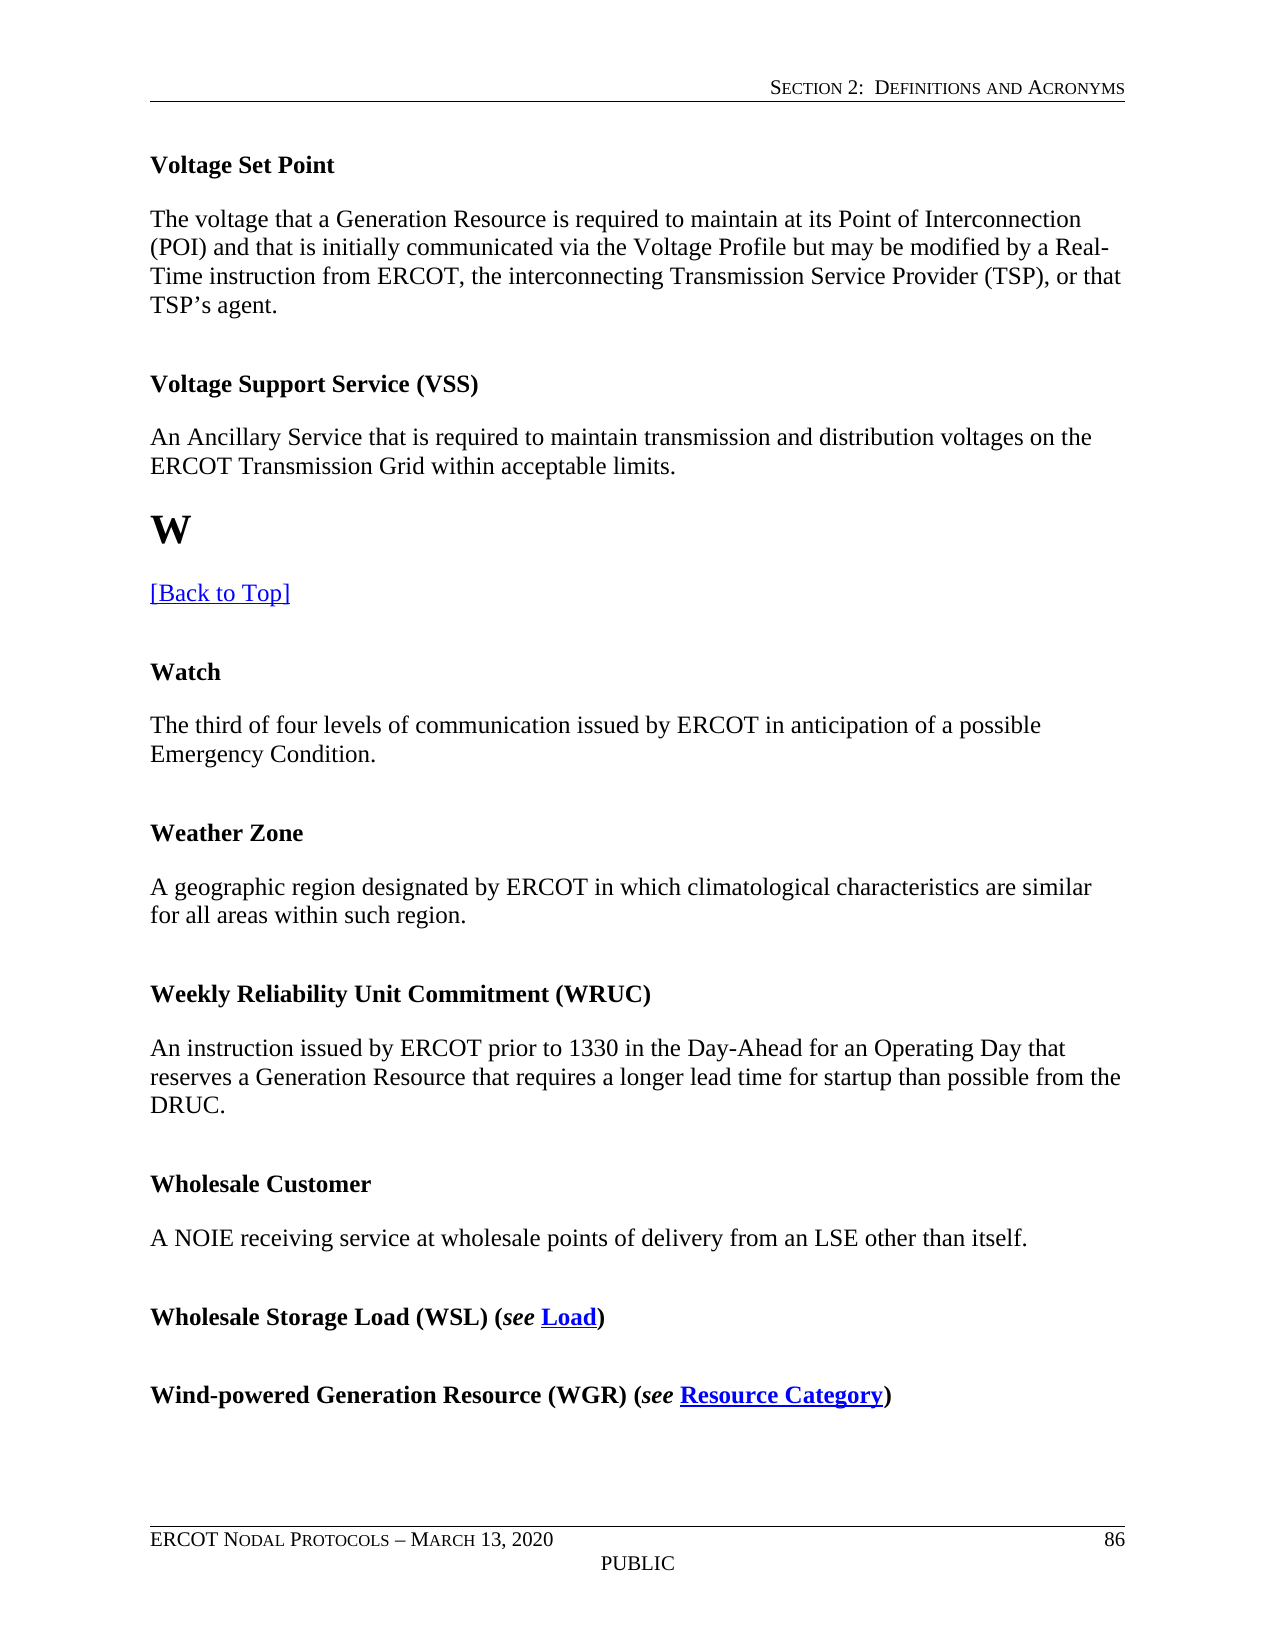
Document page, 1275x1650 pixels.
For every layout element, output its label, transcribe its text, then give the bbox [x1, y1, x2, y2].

text An Ancillary Service that is required to maintain transmission and distribution voltages on the ERCOT Transmission Grid within acceptable limits. [150, 422, 1125, 480]
text Wholesale Customer [150, 1169, 1125, 1198]
text A geographic region designated by ERCOT in which climatological characteristics are similar for all areas within such region. [150, 872, 1125, 929]
text Voltage Set Point [150, 150, 1125, 179]
text Voltage Support Service (VSS) [150, 369, 1125, 397]
text W [150, 505, 1125, 553]
text Weekly Reliability Unit Commitment (WRUC) [150, 979, 1125, 1008]
text An instruction issued by ERCOT prior to 1330 in the Day-Ahead for an Operating Day that reserves a Generation Resource that requires a longer lead time for startup than possible from the DRUC. [150, 1033, 1125, 1119]
text The voltage that a Generation Resource is required to maintain at its Point of Interconnection (POI) and that is initially communicated via the Voltage Profile but may be modified by a Real-Time instruction from ERCOT, the interconnecting Transmission Service Provider (TSP), or that TSP’s agent. [150, 204, 1125, 319]
text Wind-powered Generation Resource (WGR) (see Resource Category) [150, 1380, 1125, 1409]
text Weather Zone [150, 818, 1125, 847]
list [Back to Top] [150, 578, 1125, 607]
text A NOIE receiving service at wholesale points of delivery from an LSE other than itself. [150, 1223, 1125, 1252]
text Wholesale Storage Load (WSL) (see Load) [150, 1302, 1125, 1330]
text Watch [150, 657, 1125, 685]
text The third of four levels of communication issued by ERCOT in anticipation of a possible Emergency Condition. [150, 710, 1125, 768]
